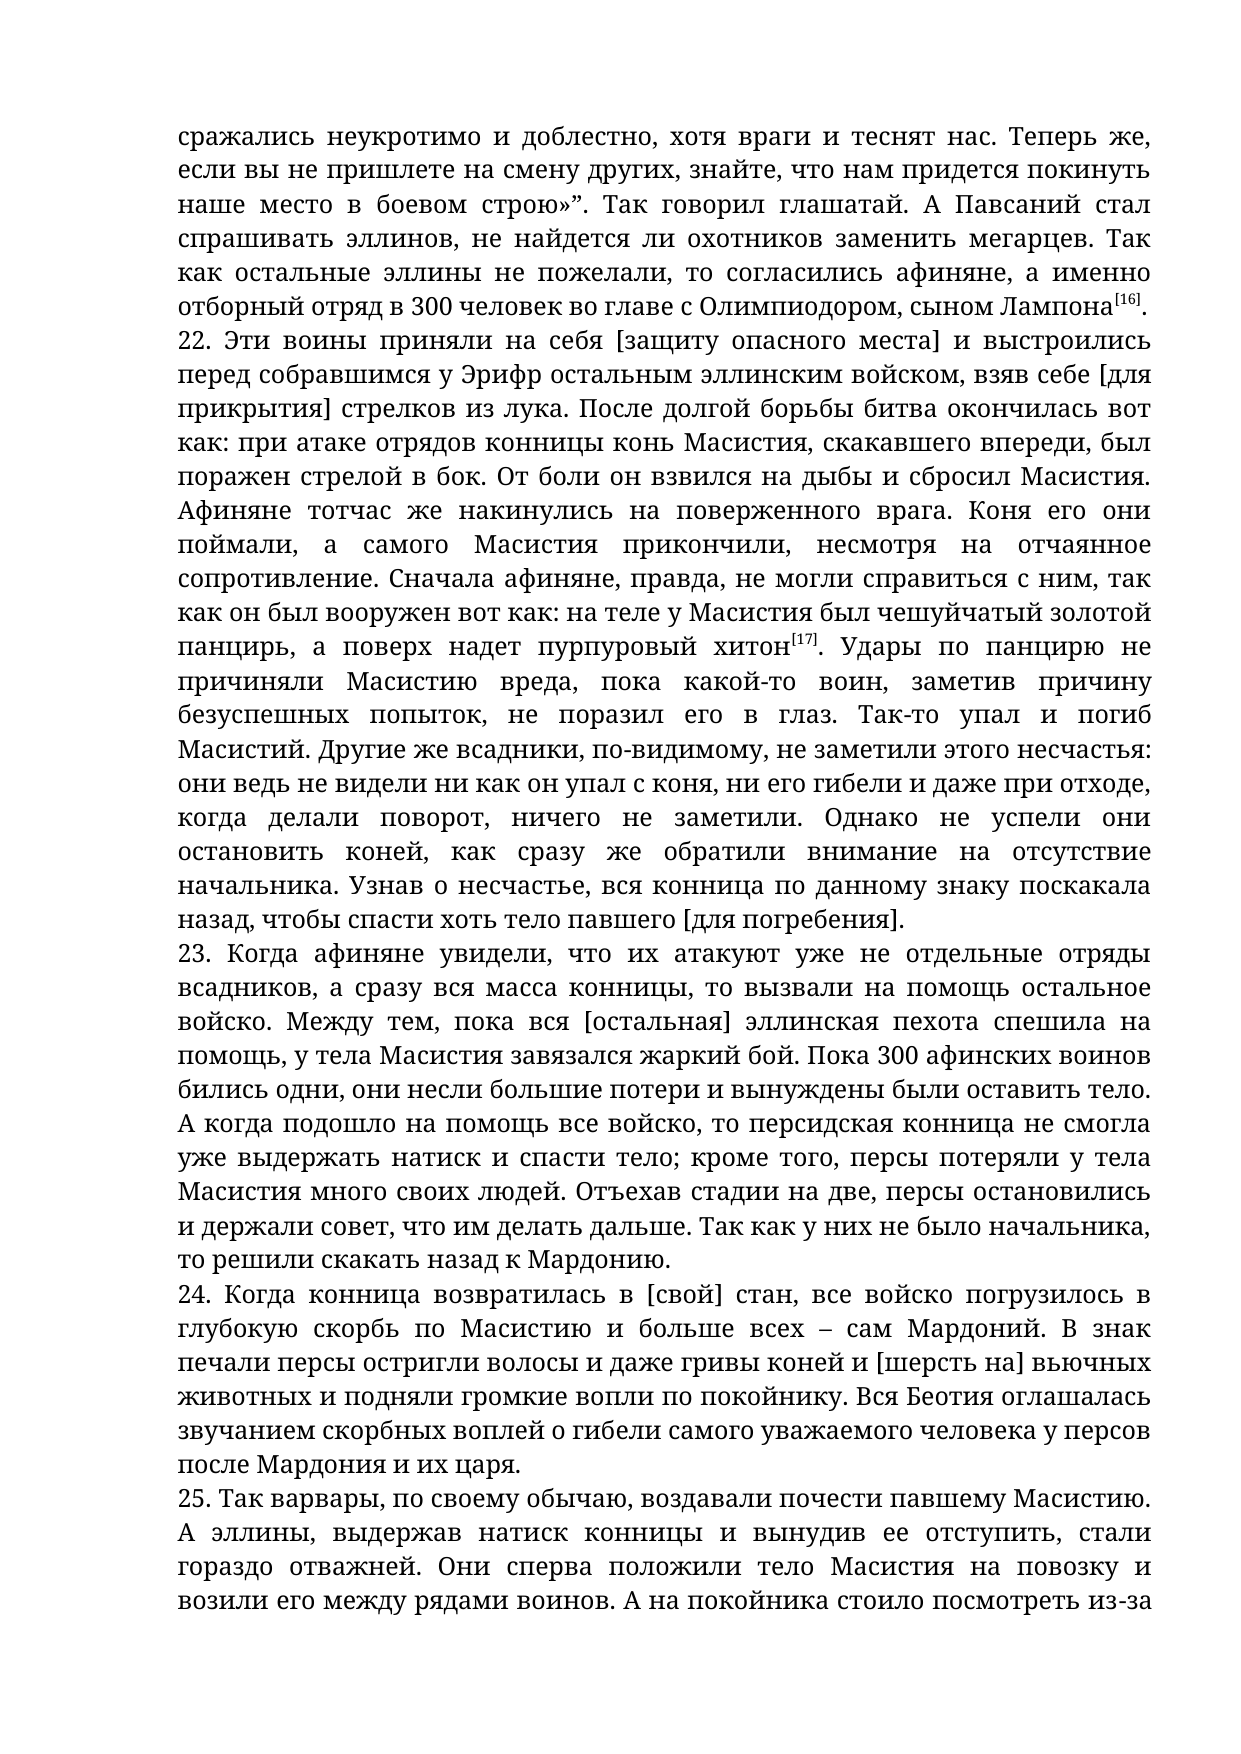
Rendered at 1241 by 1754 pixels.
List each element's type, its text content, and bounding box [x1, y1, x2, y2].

text 24. Когда конница возвратилась в [свой] стан, все войско погрузилось в глубокую скорбь по Масистию и больше всех – сам Мардоний. В знак печали персы остригли волосы и даже гривы коней и [шерсть на] вьючных животных и подняли громкие вопли по покойнику. Вся Беотия оглашалась звучанием скорбных воплей о гибели самого уважаемого человека у персов после Мардония и их царя. [177, 1276, 1152, 1481]
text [177, 118, 1152, 322]
text 23. Когда афиняне увидели, что их атакуют уже не отдельные отряды всадников, а сразу вся масса конницы, то вызвали на помощь остальное войско. Между тем, пока вся [остальная] эллинская пехота спешила на помощь, у тела Масистия завязался жаркий бой. Пока 300 афинских воинов бились одни, они несли большие потери и вынуждены были оставить тело. А когда подошло на помощь все войско, то персидская конница не смогла уже выдержать натиск и спасти тело; кроме того, персы потеряли у тела Масистия много своих людей. Отъехав стадии на две, персы остановились и держали совет, что им делать дальше. Так как у них не было начальника, то решили скакать назад к Мардонию. [177, 936, 1152, 1276]
text 22. Эти воины приняли на себя [защиту опасного места] и выстроились перед собравшимся у Эрифр остальным эллинским войском, взяв себе [для прикрытия] стрелков из лука. После долгой борьбы битва окончилась вот как: при атаке отрядов конницы конь Масистия, скакавшего впереди, был поражен стрелой в бок. От боли он взвился на дыбы и сбросил Масистия. Афиняне тотчас же накинулись на поверженного врага. Коня его они поймали, а самого Масистия прикончили, несмотря на отчаянное сопротивление. Сначала афиняне, правда, не могли справиться с ним, так как он был вооружен вот как: на теле у Масистия был чешуйчатый золотой панцирь, а поверх надет пурпуровый хитон[17]. Удары по панцирю не причиняли Масистию вреда, пока какой-то воин, заметив причину безуспешных попыток, не поразил его в глаз. Так-то упал и погиб Масистий. Другие же всадники, по-видимому, не заметили этого несчастья: они ведь не видели ни как он упал с коня, ни его гибели и даже при отходе, когда делали поворот, ничего не заметили. Однако не успели они остановить коней, как сразу же обратили внимание на отсутствие начальника. Узнав о несчастье, вся конница по данному знаку поскакала назад, чтобы спасти хоть тело павшего [для погребения]. [177, 322, 1152, 936]
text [177, 1481, 1152, 1617]
